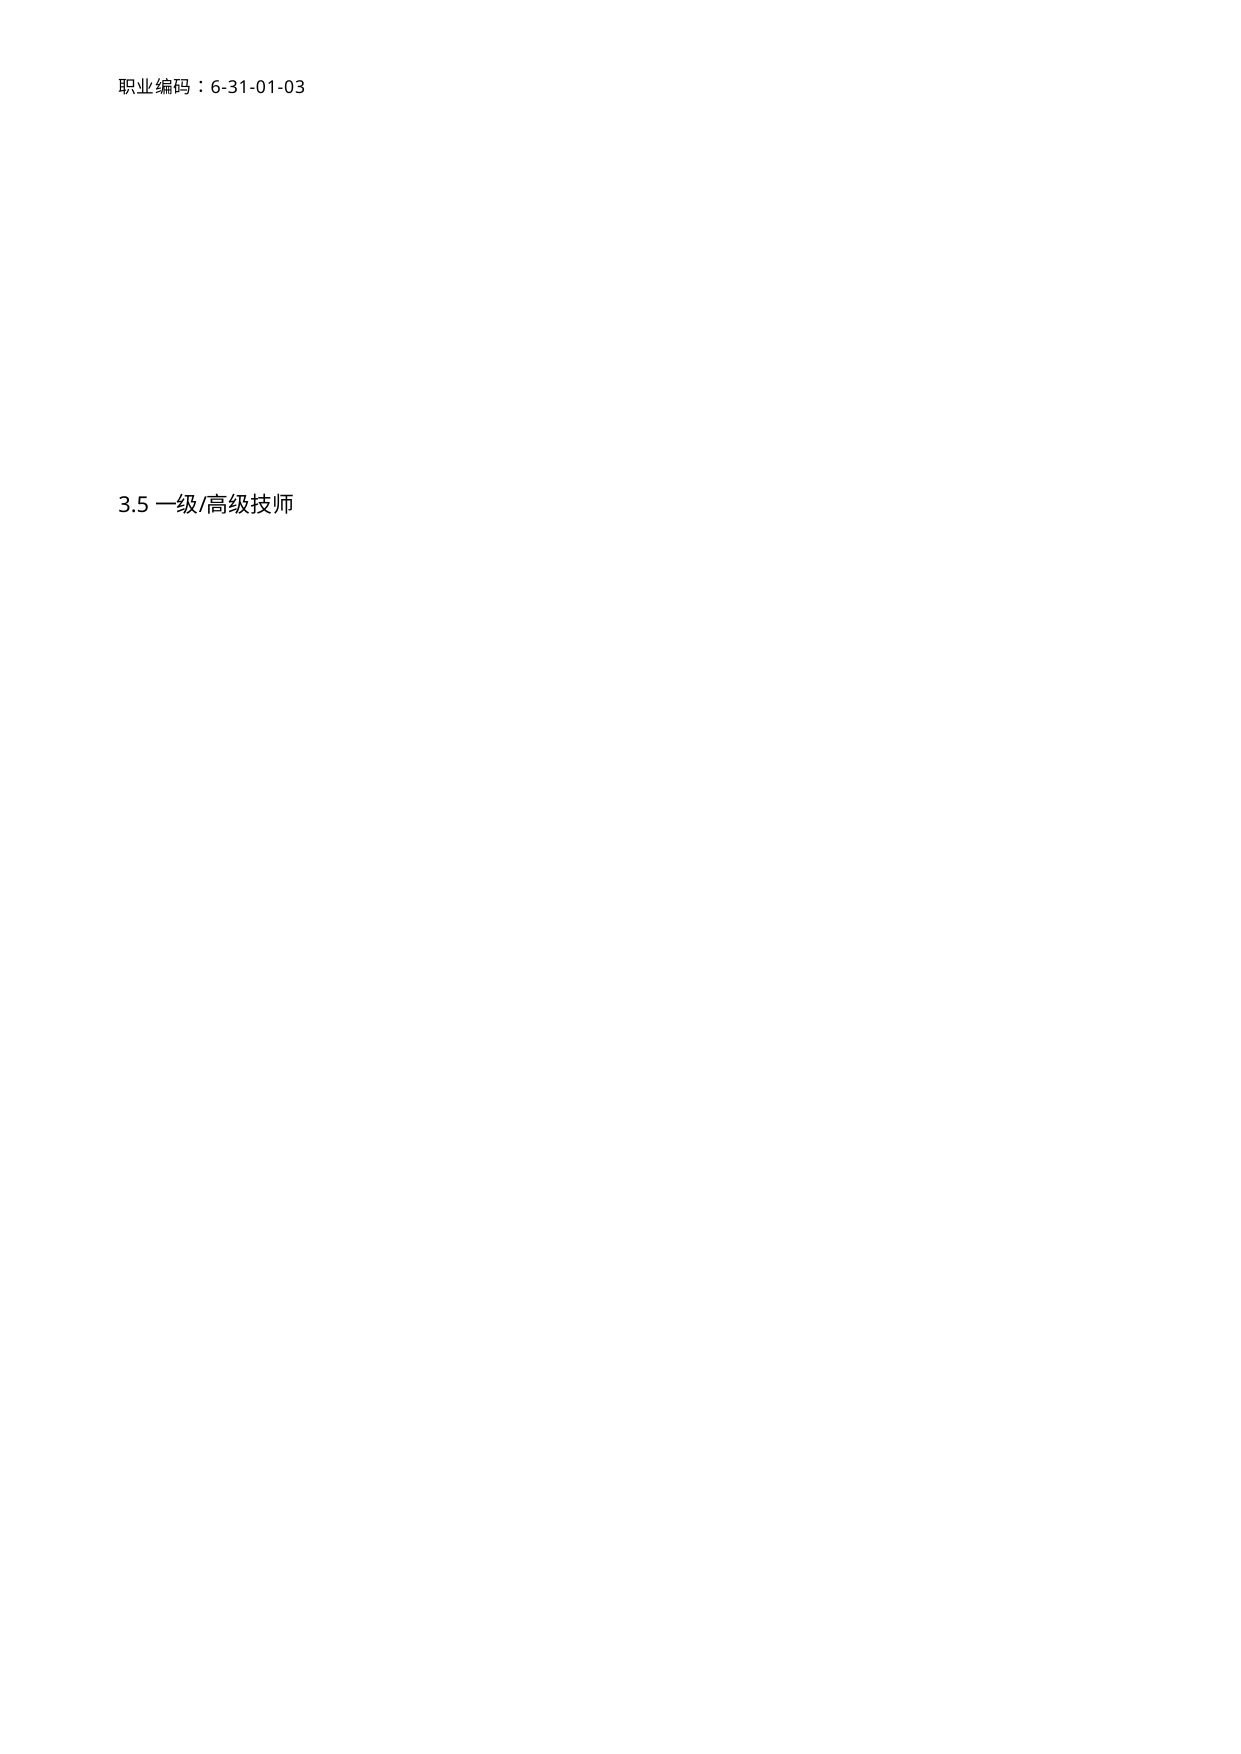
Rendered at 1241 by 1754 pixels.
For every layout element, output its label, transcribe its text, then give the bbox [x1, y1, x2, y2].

text 3.5 一级/高级技师 [118, 487, 1134, 519]
